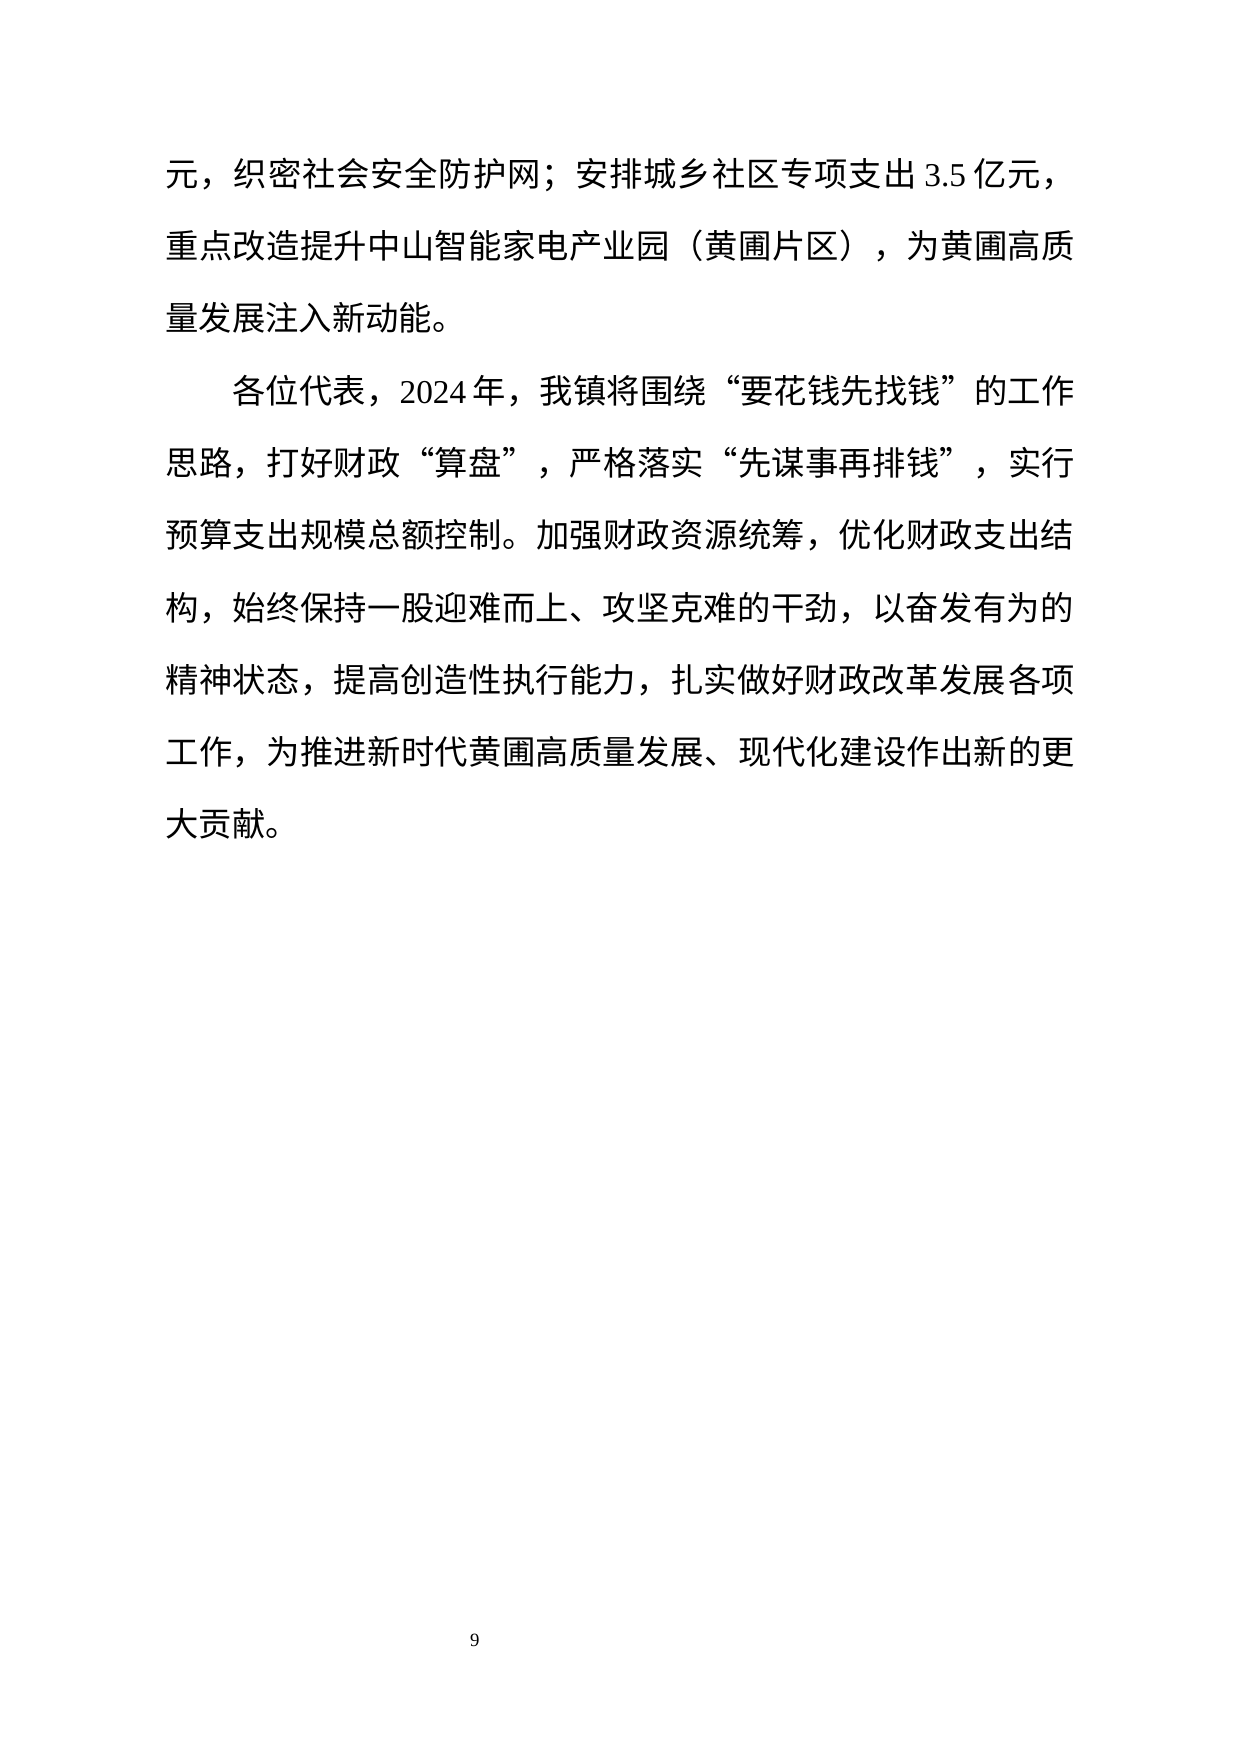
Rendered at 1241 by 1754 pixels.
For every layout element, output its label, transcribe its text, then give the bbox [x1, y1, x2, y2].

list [165, 148, 1075, 340]
list 各位代表，2024年，我镇将围绕“要花钱先找钱”的工作思路，打好财政“算盘”，严格落实“先谋事再排钱”，实行预算支出规模总额控制。加强财政资源统筹，优化财政支出结构，始终保持一股迎难而上、攻坚克难的干劲，以奋发有为的精神状态，提高创造性执行能力，扎实做好财政改革发展各项工作，为推进新时代黄圃高质量发展、现代化建设作出新的更大贡献。 [165, 364, 1075, 846]
